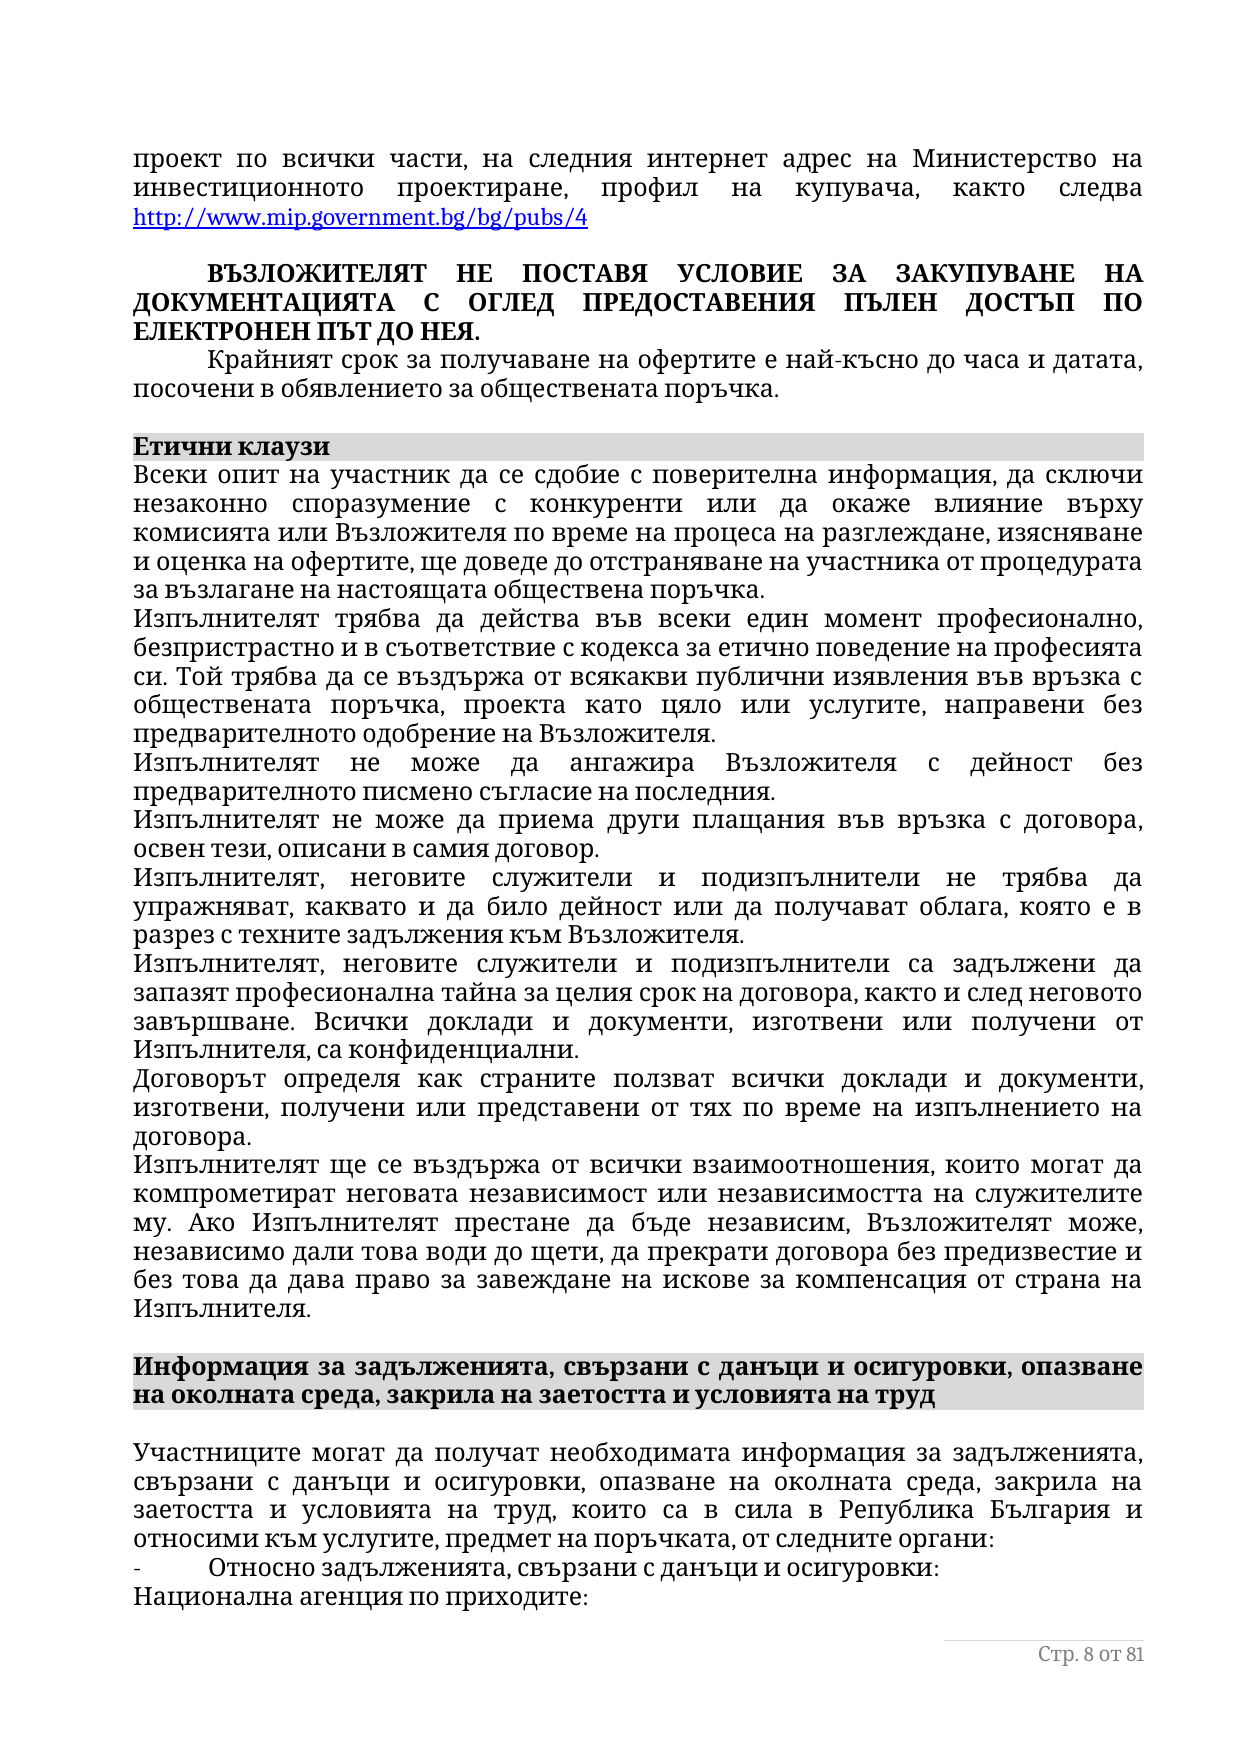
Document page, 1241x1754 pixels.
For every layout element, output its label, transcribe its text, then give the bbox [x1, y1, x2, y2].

text - Относно задълженията, свързани с данъци и осигуровки: [133, 1554, 1144, 1583]
text Изпълнителят трябва да действа във всеки един момент професионално, безпристрастно и в съответствие с кодекса за етично поведение на професията си. Той трябва да се въздържа от всякакви публични изявления във връзка с обществената поръчка, проекта като цяло или услугите, направени без предварителното одобрение на Възложителя. [133, 605, 1144, 749]
text Крайният срок за получаване на офертите е най-късно до часа и датата, посочени в обявлението за обществената поръчка. [133, 346, 1144, 404]
text Договорът определя как страните ползват всички доклади и документи, изготвени, получени или представени от тях по време на изпълнението на договора. [133, 1065, 1144, 1151]
text ВЪЗЛОЖИТЕЛЯТ НЕ ПОСТАВЯ УСЛОВИЕ ЗА ЗАКУПУВАНЕ НА ДОКУМЕНТАЦИЯТА С ОГЛЕД ПРЕДОСТАВЕНИЯ ПЪЛЕН ДОСТЪП ПО ЕЛЕКТРОНЕН ПЪТ ДО НЕЯ. [133, 260, 1144, 346]
text Изпълнителят, неговите служители и подизпълнители са задължени да запазят професионална тайна за целия срок на договора, както и след неговото завършване. Всички доклади и документи, изготвени или получени от Изпълнителя, са конфиденциални. [133, 950, 1144, 1065]
text Изпълнителят ще се въздържа от всички взаимоотношения, които могат да компрометират неговата независимост или независимостта на служителите му. Ако Изпълнителят престане да бъде независим, Възложителят може, независимо дали това води до щети, да прекрати договора без предизвестие и без това да дава право за завеждане на искове за компенсация от страна на Изпълнителя. [133, 1151, 1144, 1324]
text Национална агенция по приходите: [133, 1583, 1144, 1611]
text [133, 145, 1144, 231]
text Етични клаузи [133, 433, 1144, 461]
text Участниците могат да получат необходимата информация за задълженията, свързани с данъци и осигуровки, опазване на околната среда, закрила на заетостта и условията на труд, които са в сила в Република България и относими към услугите, предмет на поръчката, от следните органи: [133, 1439, 1144, 1554]
text Всеки опит на участник да се сдобие с поверителна информация, да сключи незаконно споразумение с конкуренти или да окаже влияние върху комисията или Възложителя по време на процеса на разглеждане, изясняване и оценка на офертите, ще доведе до отстраняване на участника от процедурата за възлагане на настоящата обществена поръчка. [133, 461, 1144, 605]
text Изпълнителят не може да ангажира Възложителя с дейност без предварителното писмено съгласие на последния. [133, 749, 1144, 806]
text Изпълнителят, неговите служители и подизпълнители не трябва да упражняват, каквато и да било дейност или да получават облага, която е в разрез с техните задължения към Възложителя. [133, 864, 1144, 950]
text Изпълнителят не може да приема други плащания във връзка с договора, освен тези, описани в самия договор. [133, 806, 1144, 864]
text Информация за задълженията, свързани с данъци и осигуровки, опазване на околната среда, закрила на заетостта и условията на труд [133, 1353, 1144, 1410]
